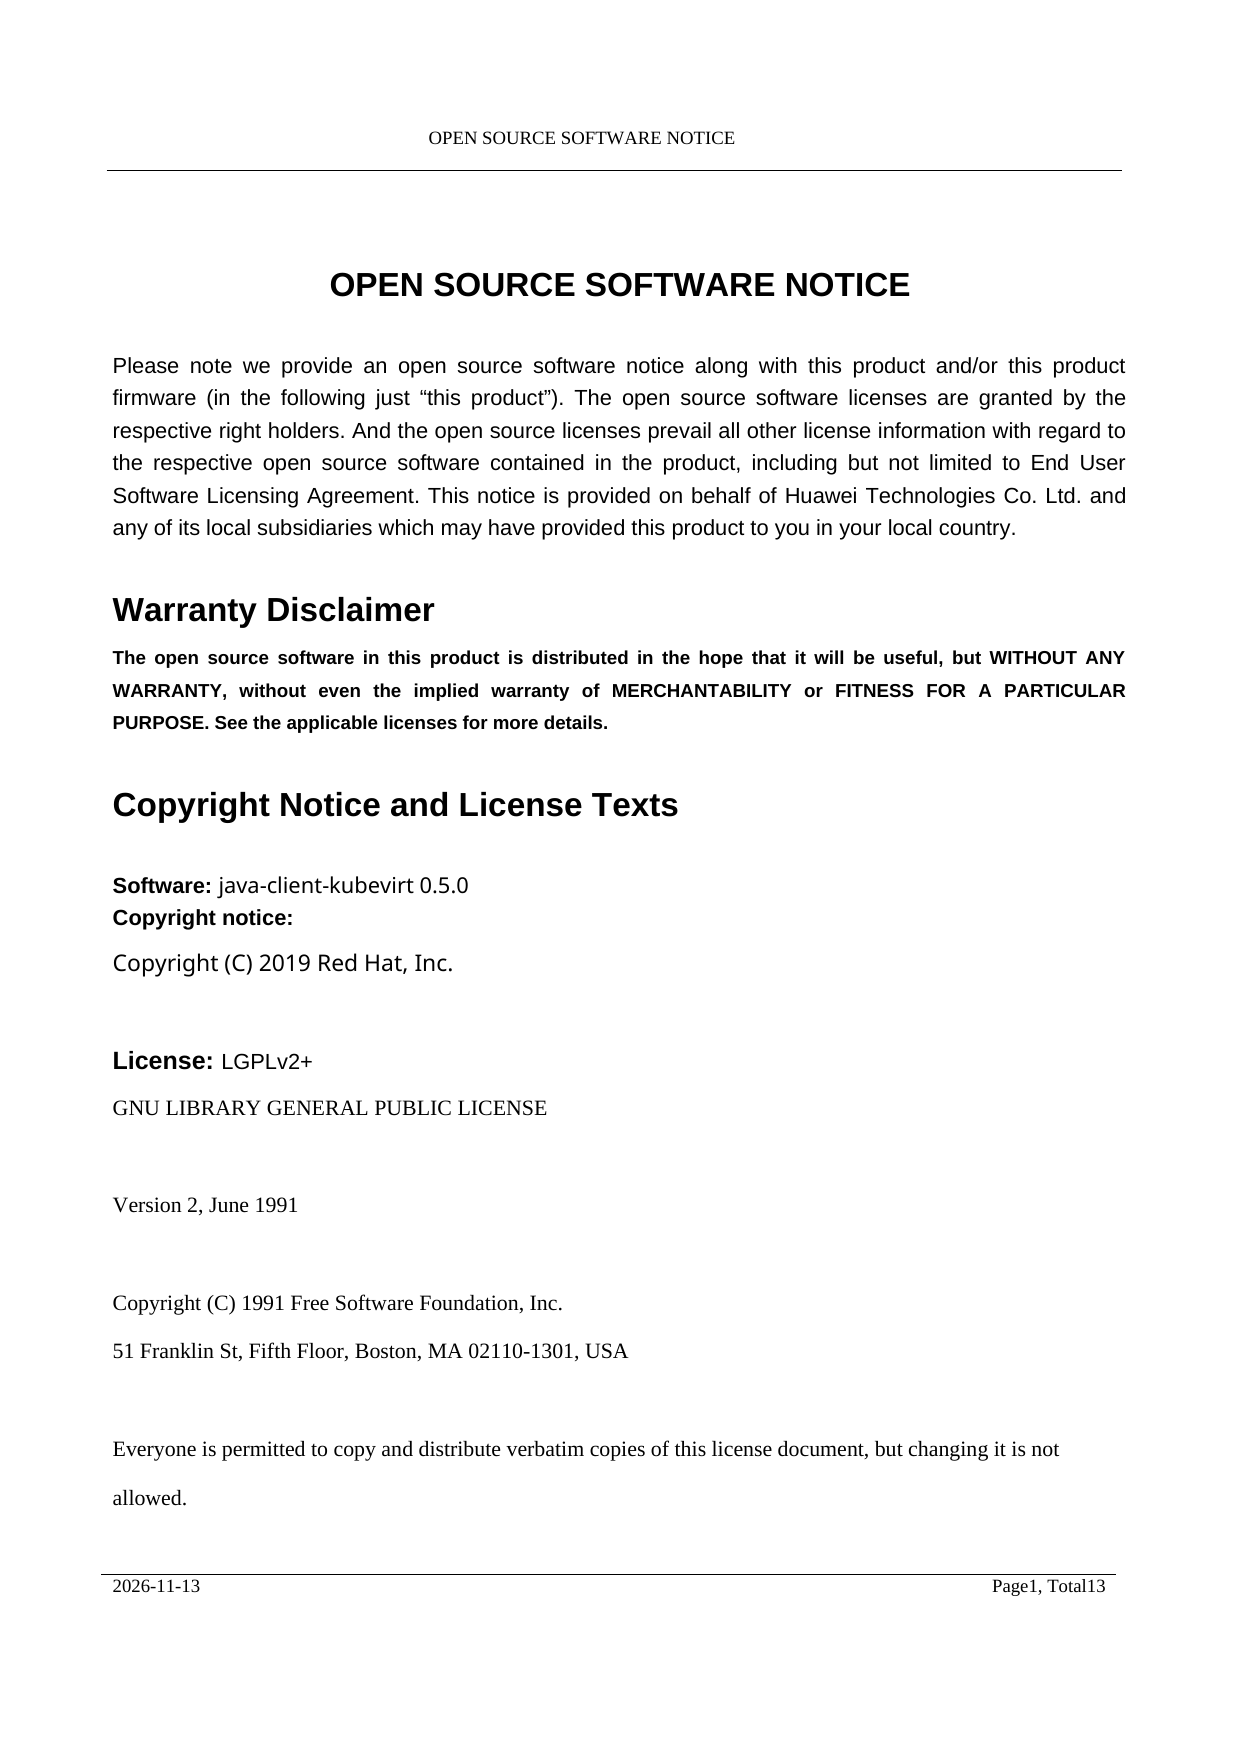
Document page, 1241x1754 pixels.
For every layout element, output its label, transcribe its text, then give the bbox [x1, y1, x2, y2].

text Copyright notice: [112, 901, 1128, 934]
text OPEN SOURCE SOFTWARE NOTICE [112, 251, 1128, 316]
text Copyright Notice and License Texts [112, 771, 1128, 836]
text Copyright (C) 2019 Red Hat, Inc. [112, 947, 1128, 1028]
text Warranty Disclaimer [112, 576, 1128, 641]
text License: LGPLv2+ [112, 1044, 1128, 1077]
text The open source software in this product is distributed in the hope that it will be useful, but WITHOUT ANY WARRANTY, without even the implied warranty of MERCHANTABILITY or FITNESS FOR A PARTICULAR PURPOSE. See the applicable licenses for more details. [112, 641, 1128, 739]
text Please note we provide an open source software notice along with this product and/or this product firmware (in the following just “this product”). The open source software licenses are granted by the respective right holders. And the open source licenses prevail all other license information with regard to the respective open source software contained in the product, including but not limited to End User Software Licensing Agreement. This notice is provided on behalf of Huawei Technologies Co. Ltd. and any of its local subsidiaries which may have provided this product to you in your local country. [112, 349, 1128, 544]
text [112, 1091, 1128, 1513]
text Software: java-client-kubevirt 0.5.0 [112, 869, 1128, 901]
